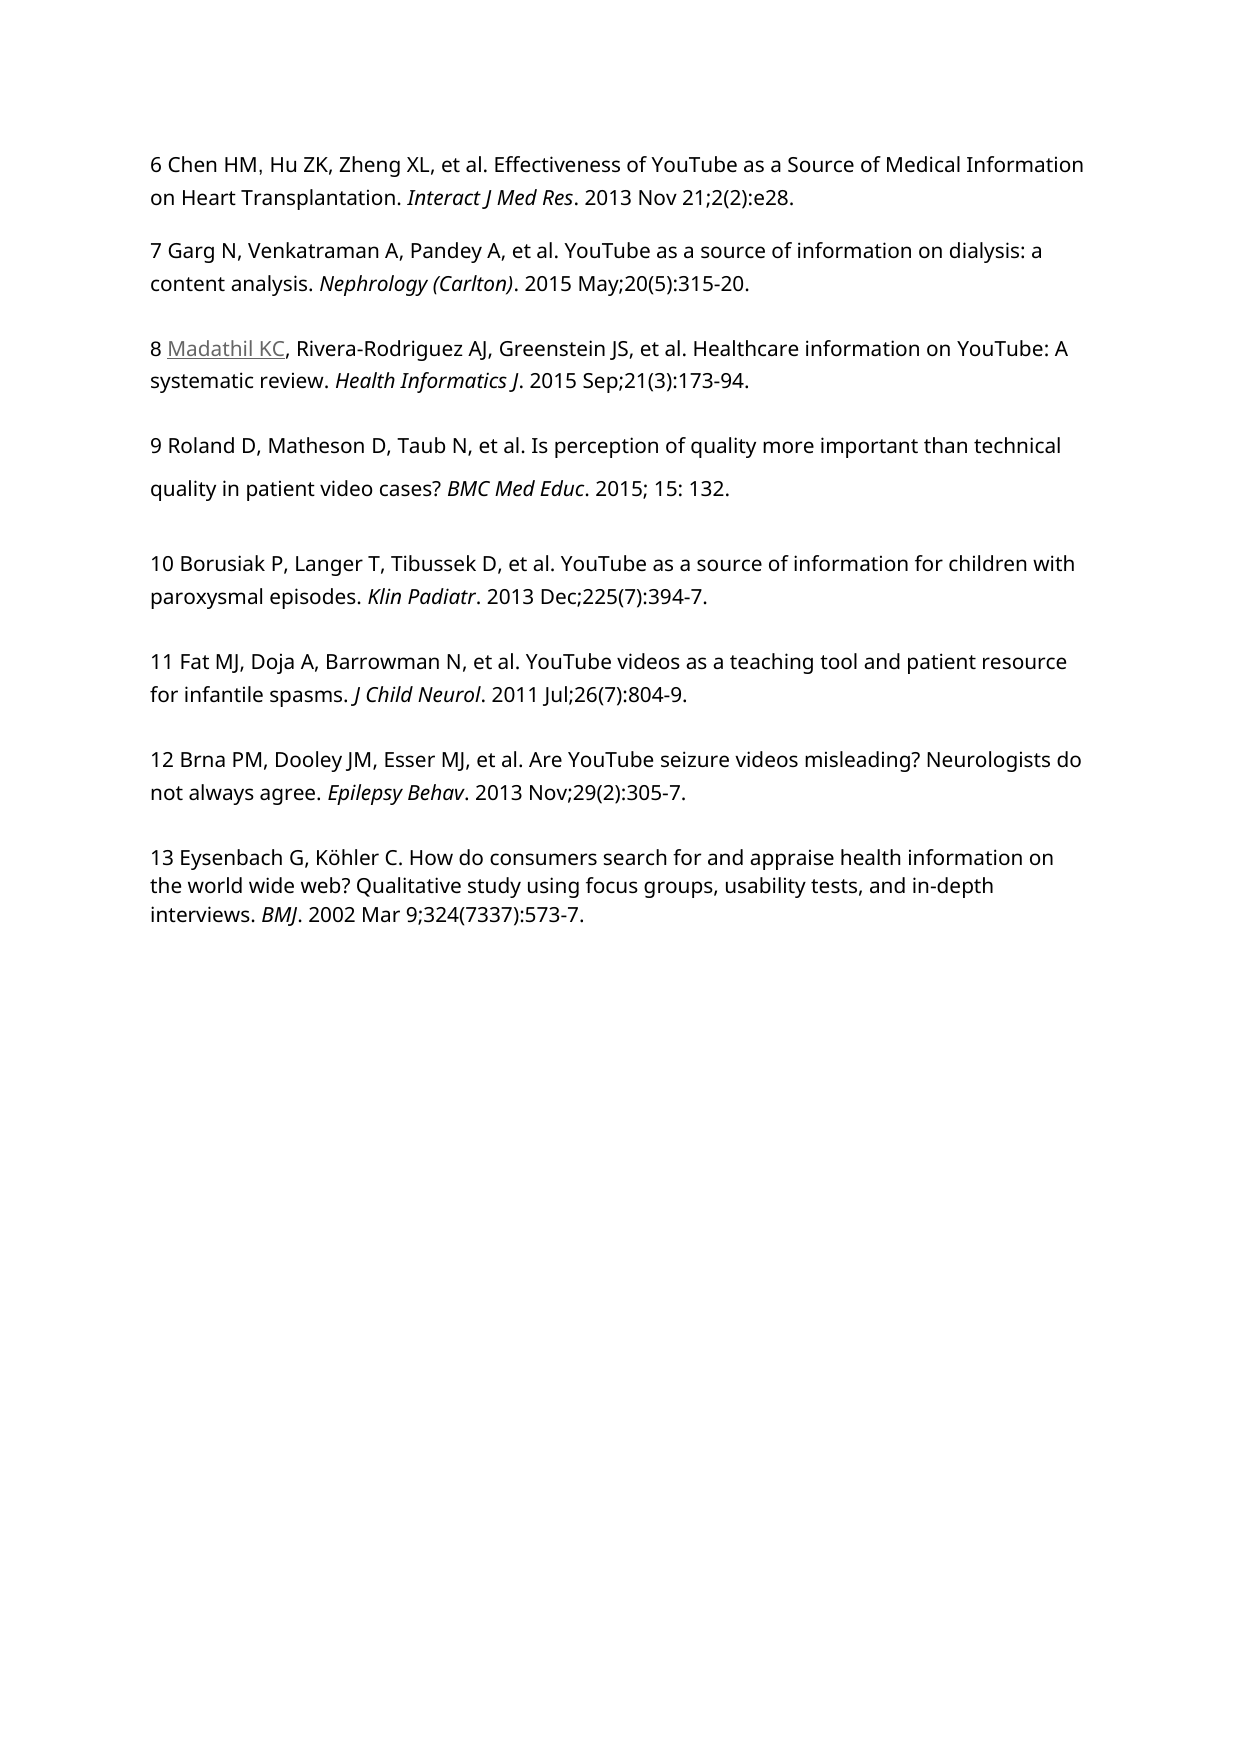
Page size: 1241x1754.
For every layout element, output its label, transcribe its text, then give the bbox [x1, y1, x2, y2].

text 9 Roland D, Matheson D, Taub N, et al. Is perception of quality more important than technical quality in patient video cases? BMC Med Educ. 2015; 15: 132. [150, 432, 1090, 503]
text 12 Brna PM, Dooley JM, Esser MJ, et al. Are YouTube seizure videos misleading? Neurologists do not always agree. Epilepsy Behav. 2013 Nov;29(2):305-7. [150, 745, 1090, 806]
text 11 Fat MJ, Doja A, Barrowman N, et al. YouTube videos as a teaching tool and patient resource for infantile spasms. J Child Neurol. 2011 Jul;26(7):804-9. [150, 647, 1090, 708]
text 8 Madathil KC, Rivera-Rodriguez AJ, Greenstein JS, et al. Healthcare information on YouTube: A systematic review. Health Informatics J. 2015 Sep;21(3):173-94. [150, 334, 1090, 395]
title 13 Eysenbach G, Köhler C. How do consumers search for and appraise health information on the world wide web? Qualitative study using focus groups, usability tests, and in-depth interviews. BMJ. 2002 Mar 9;324(7337):573-7. [150, 843, 1090, 928]
text 7 Garg N, Venkatraman A, Pandey A, et al. YouTube as a source of information on dialysis: a content analysis. Nephrology (Carlton). 2015 May;20(5):315-20. [150, 236, 1090, 297]
text 10 Borusiak P, Langer T, Tibussek D, et al. YouTube as a source of information for children with paroxysmal episodes. Klin Padiatr. 2013 Dec;225(7):394-7. [150, 549, 1090, 611]
text 6 Chen HM, Hu ZK, Zheng XL, et al. Effectiveness of YouTube as a Source of Medical Information on Heart Transplantation. Interact J Med Res. 2013 Nov 21;2(2):e28. [150, 150, 1090, 211]
